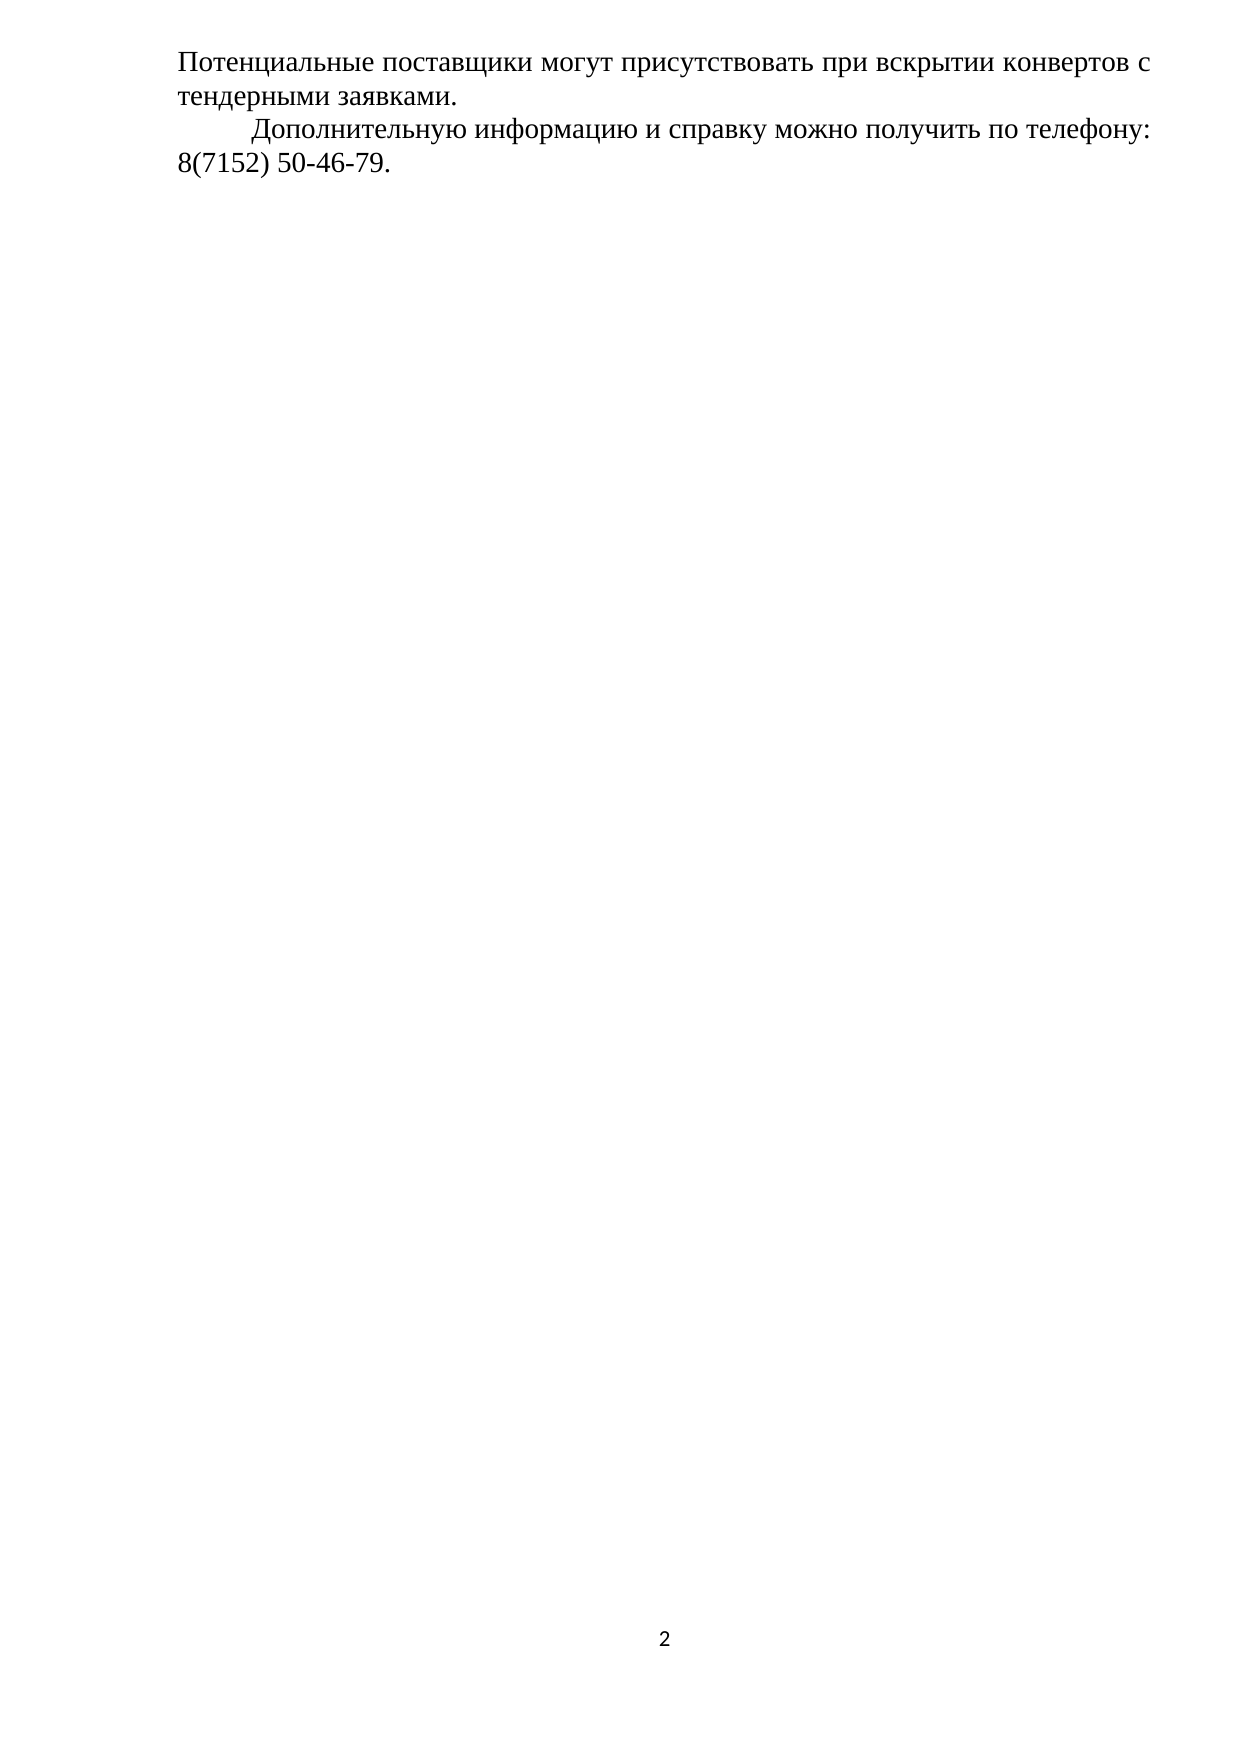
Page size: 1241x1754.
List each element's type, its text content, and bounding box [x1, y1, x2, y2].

text Дополнительную информацию и справку можно получить по телефону: 8(7152) 50-46-79. [177, 111, 1152, 178]
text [177, 44, 1152, 111]
